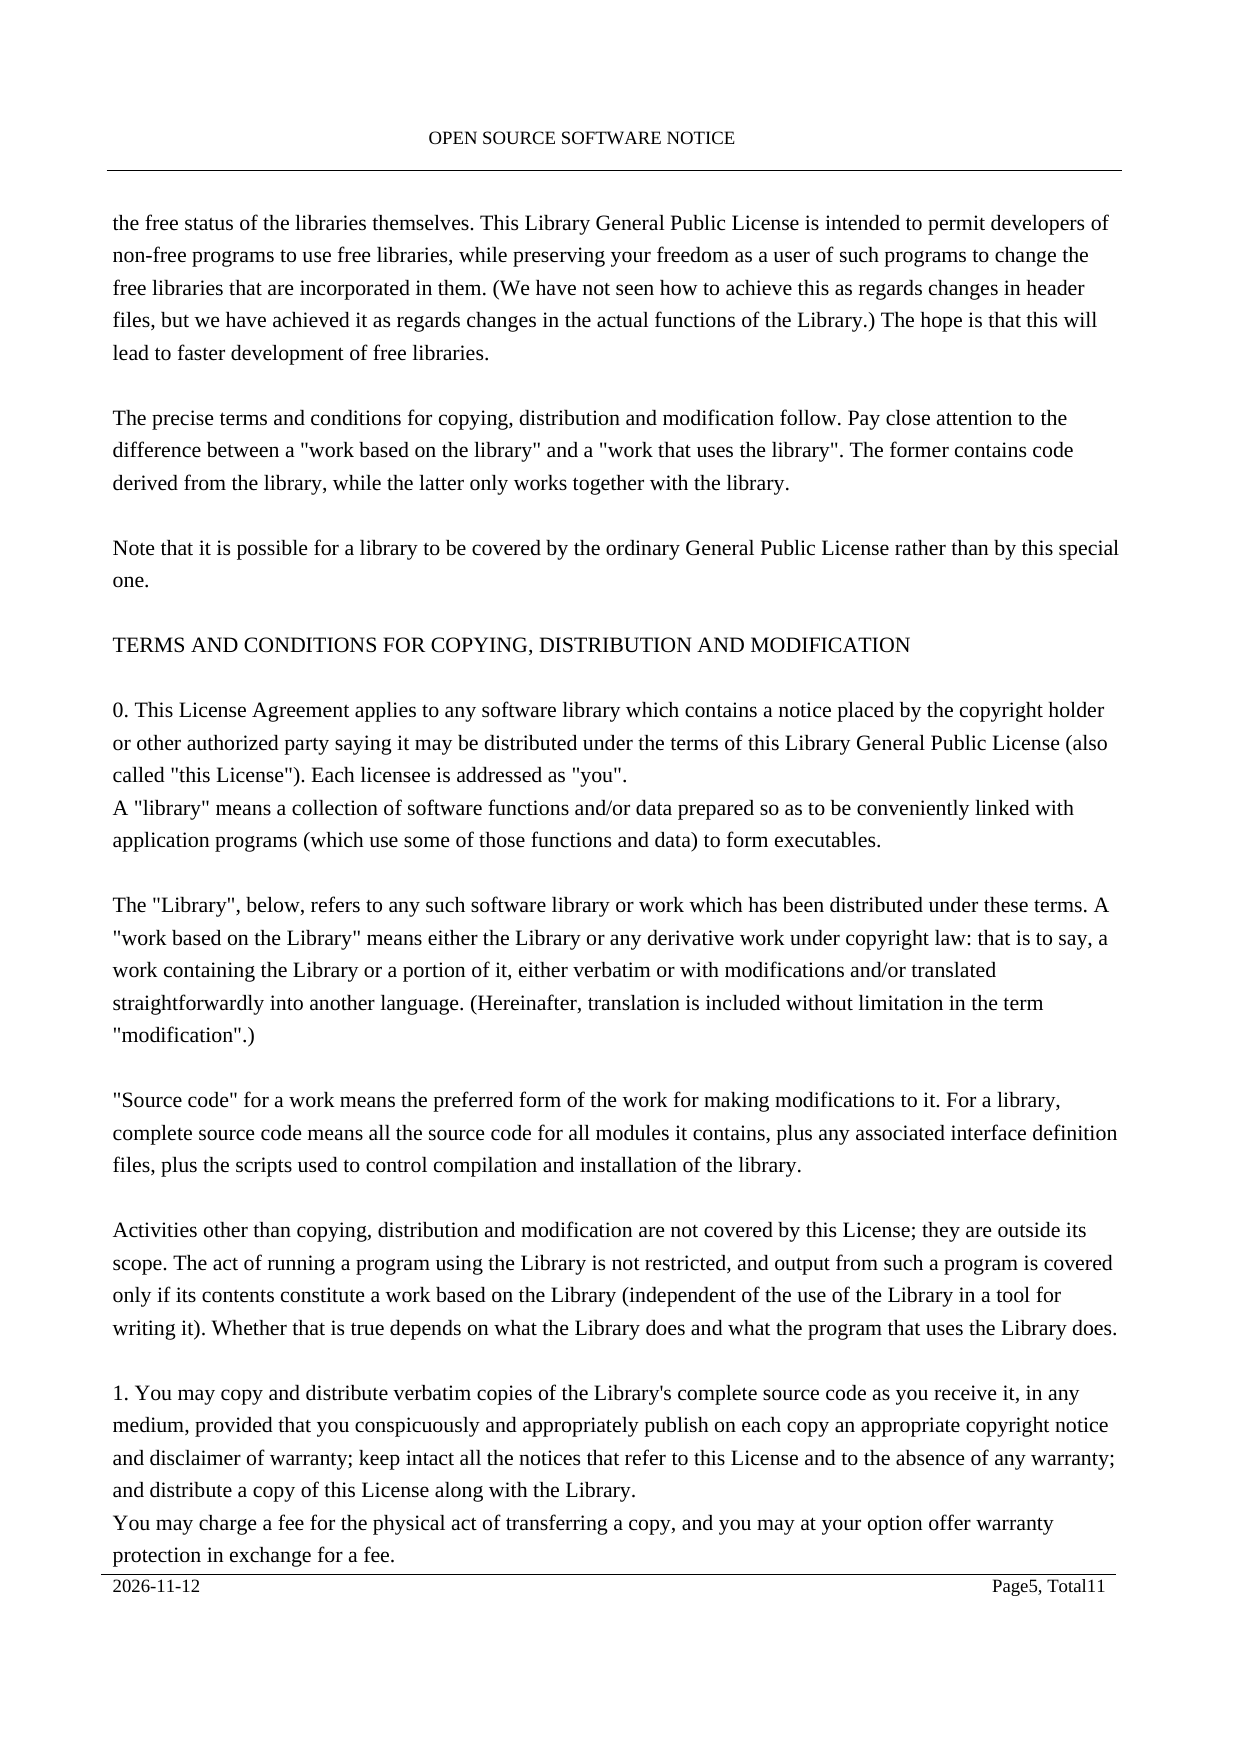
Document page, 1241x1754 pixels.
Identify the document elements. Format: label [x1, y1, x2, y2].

text [112, 206, 1128, 1571]
